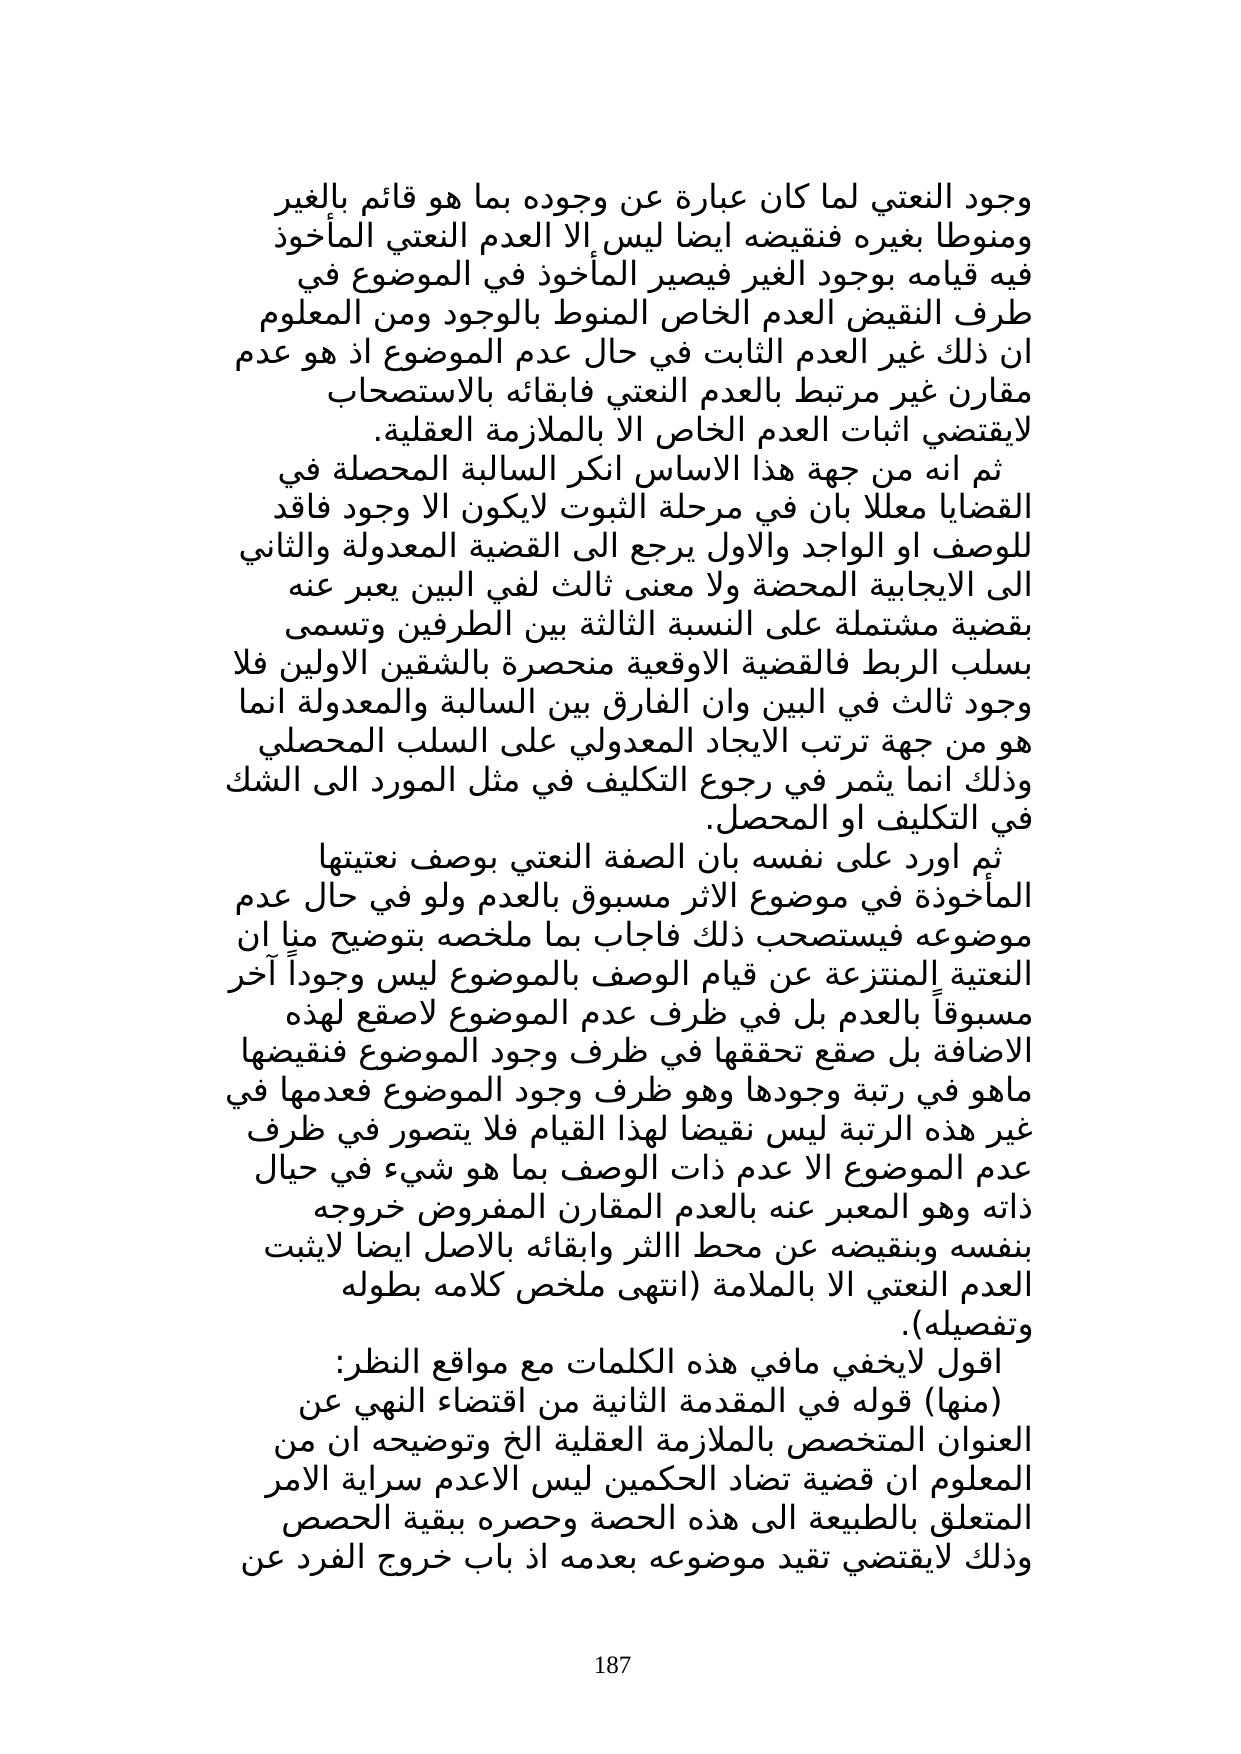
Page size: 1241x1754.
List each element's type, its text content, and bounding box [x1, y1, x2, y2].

text وجود النعتي لما كان عبارة عن وجوده بما هو قائم بالغير ومنوطا بغيره فنقيضه ايضا ليس الا العدم النعتي المأخوذ فيه قيامه بوجود الغير فيصير المأخوذ في الموضوع في طرف النقيض العدم الخاص المنوط بالوجود ومن المعلوم ان ذلك غير العدم الثابت في حال عدم الموضوع اذ هو عدم مقارن غير مرتبط بالعدم النعتي فابقائه بالاستصحاب لايقتضي اثبات العدم الخاص الا بالملازمة العقلية. [222, 177, 1033, 449]
text ثم اورد على نفسه بان الصفة النعتي بوصف نعتيتها المأخوذة في موضوع الاثر مسبوق بالعدم ولو في حال عدم موضوعه فيستصحب ذلك فاجاب بما ملخصه بتوضيح منا ان النعتية المنتزعة عن قيام الوصف بالموضوع ليس وجوداً آخر مسبوقاً بالعدم بل في ظرف عدم الموضوع لاصقع لهذه الاضافة بل صقع تحققها في ظرف وجود الموضوع فنقيضها ماهو في رتبة وجودها وهو ظرف وجود الموضوع فعدمها في غير هذه الرتبة ليس نقيضا لهذا القيام فلا يتصور في ظرف عدم الموضوع الا عدم ذات الوصف بما هو شيء في حيال ذاته وهو المعبر عنه بالعدم المقارن المفروض خروجه بنفسه وبنقيضه عن محط االثر وابقائه بالاصل ايضا لايثبت العدم النعتي الا بالملامة (انتهى ملخص كلامه بطوله وتفصيله). [222, 838, 1033, 1343]
text اقول لايخفي مافي هذه الكلمات مع مواقع النظر: [222, 1343, 1033, 1382]
text ثم انه من جهة هذا الاساس انكر السالبة المحصلة في القضايا معللا بان في مرحلة الثبوت لايكون الا وجود فاقد للوصف او الواجد والاول يرجع الى القضية المعدولة والثاني الى الايجابية المحضة ولا معنى ثالث لفي البين يعبر عنه بقضية مشتملة على النسبة الثالثة بين الطرفين وتسمى بسلب الربط فالقضية الاوقعية منحصرة بالشقين الاولين فلا وجود ثالث في البين وان الفارق بين السالبة والمعدولة انما هو من جهة ترتب الايجاد المعدولي على السلب المحصلي وذلك انما يثمر في رجوع التكليف في مثل المورد الى الشك في التكليف او المحصل. [222, 449, 1033, 838]
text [222, 1382, 1033, 1576]
